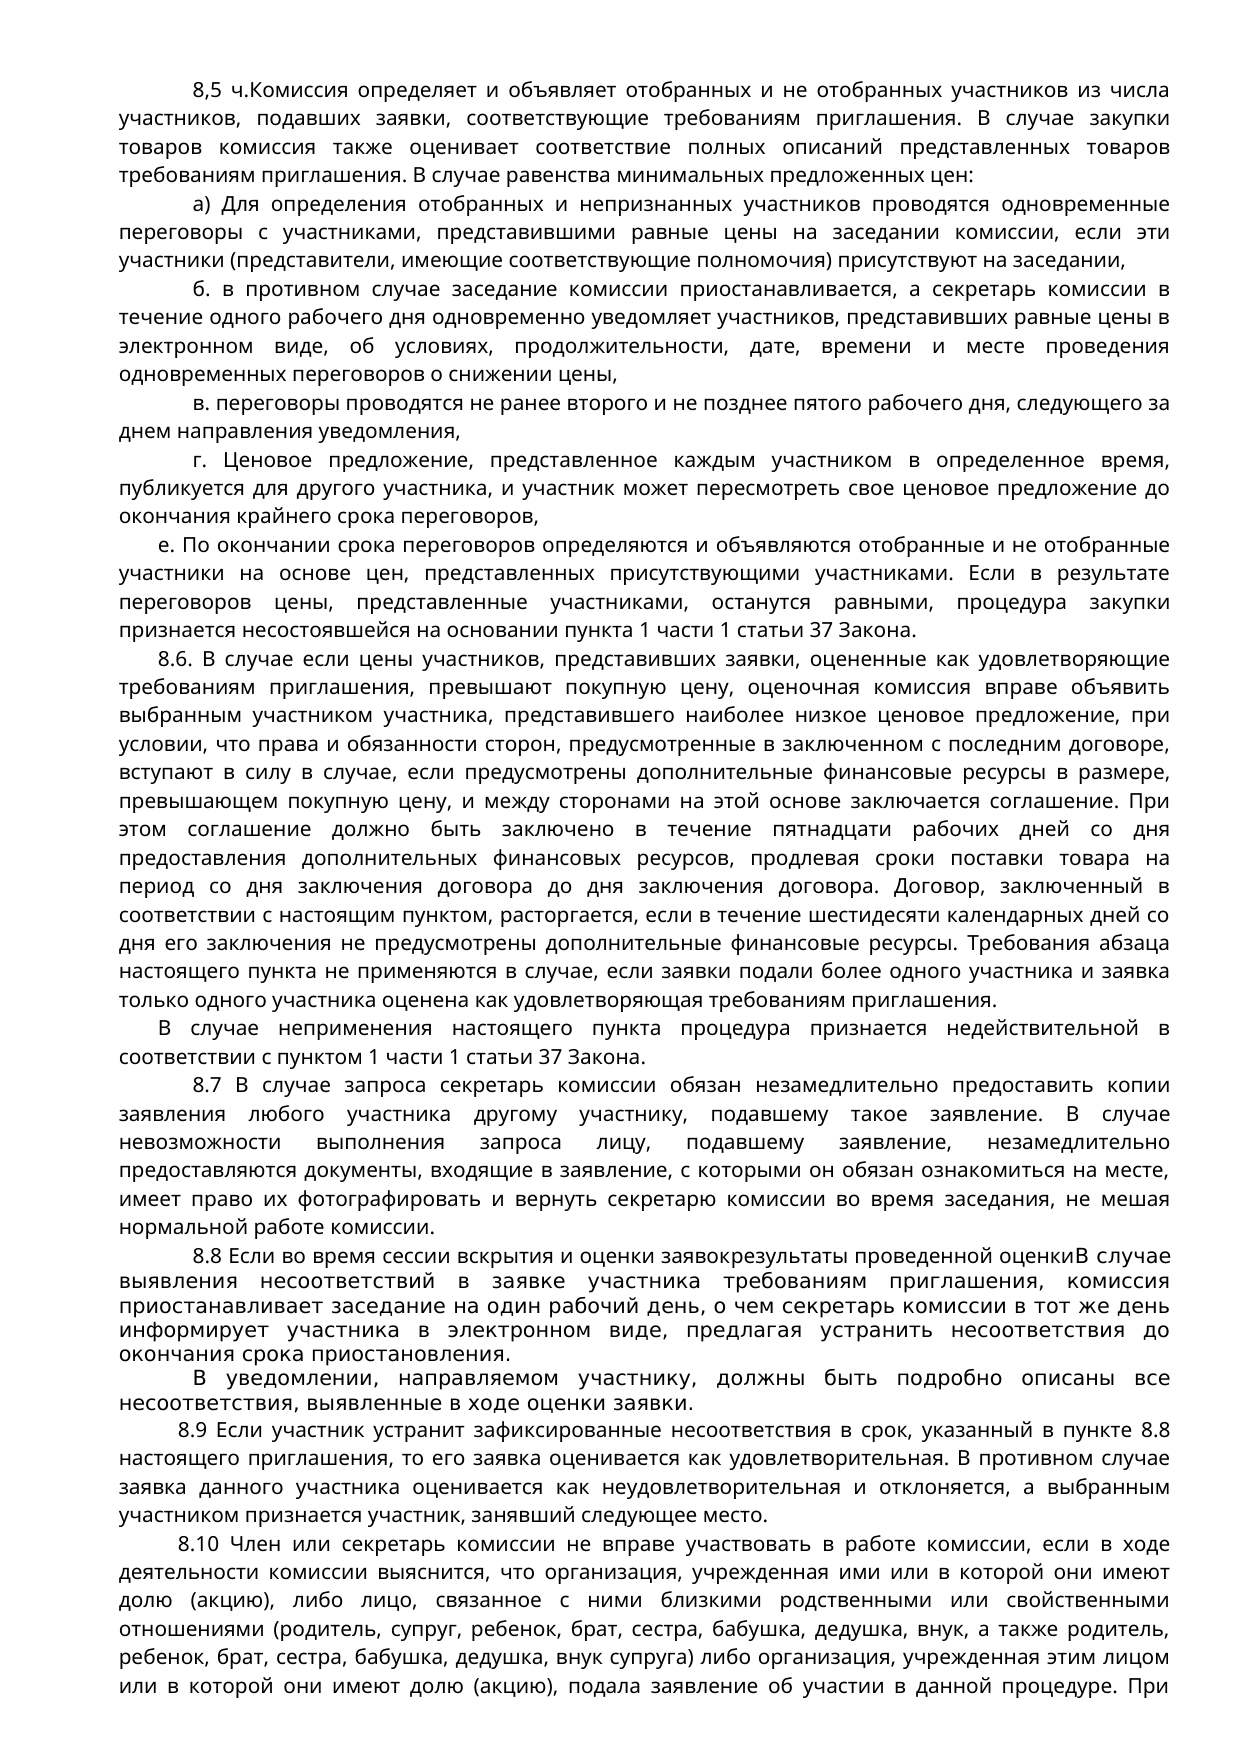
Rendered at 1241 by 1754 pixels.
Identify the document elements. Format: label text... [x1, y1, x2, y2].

text 8.7 В случае запроса секретарь комиссии обязан незамедлительно предоставить копии заявления любого участника другому участнику, подавшему такое заявление. В случае невозможности выполнения запроса лицу, подавшему заявление, незамедлительно предоставляются документы, входящие в заявление, с которыми он обязан ознакомиться на месте, имеет право их фотографировать и вернуть секретарю комиссии во время заседания, не мешая нормальной работе комиссии. [118, 1070, 1171, 1241]
text 8.6. В случае если цены участников, представивших заявки, оцененные как удовлетворяющие требованиям приглашения, превышают покупную цену, оценочная комиссия вправе объявить выбранным участником участника, представившего наиболее низкое ценовое предложение, при условии, что права и обязанности сторон, предусмотренные в заключенном с последним договоре, вступают в силу в случае, если предусмотрены дополнительные финансовые ресурсы в размере, превышающем покупную цену, и между сторонами на этой основе заключается соглашение. При этом соглашение должно быть заключено в течение пятнадцати рабочих дней со дня предоставления дополнительных финансовых ресурсов, продлевая сроки поставки товара на период со дня заключения договора до дня заключения договора. Договор, заключенный в соответствии с настоящим пунктом, расторгается, если в течение шестидесяти календарных дней со дня его заключения не предусмотрены дополнительные финансовые ресурсы. Требования абзаца настоящего пункта не применяются в случае, если заявки подали более одного участника и заявка только одного участника оценена как удовлетворяющая требованиям приглашения. [118, 644, 1171, 1013]
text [118, 1529, 1171, 1699]
text В случае неприменения настоящего пункта процедура признается недействительной в соответствии с пунктом 1 части 1 статьи 37 Закона. [118, 1013, 1171, 1070]
text В уведомлении, направляемом участнику, должны быть подробно описаны все несоответствия, выявленные в ходе оценки заявки. [118, 1366, 1171, 1415]
text б. в противном случае заседание комиссии приостанавливается, а секретарь комиссии в течение одного рабочего дня одновременно уведомляет участников, представивших равные цены в электронном виде, об условиях, продолжительности, дате, времени и месте проведения одновременных переговоров о снижении цены, [118, 274, 1171, 388]
text е. По окончании срока переговоров определяются и объявляются отобранные и не отобранные участники на основе цен, представленных присутствующими участниками. Если в результате переговоров цены, представленные участниками, останутся равными, процедура закупки признается несостоявшейся на основании пункта 1 части 1 статьи 37 Закона. [118, 530, 1171, 644]
text 8.9 Если участник устранит зафиксированные несоответствия в срок, указанный в пункте 8.8 настоящего приглашения, то его заявка оценивается как удовлетворительная. В противном случае заявка данного участника оценивается как неудовлетворительная и отклоняется, а выбранным участником признается участник, занявший следующее место. [118, 1415, 1171, 1529]
text 8.8 Если во время сессии вскрытия и оценки заявокрезультаты проведенной оценкиВ случае выявления несоответствий в заявке участника требованиям приглашения, комиссия приостанавливает заседание на один рабочий день, о чем секретарь комиссии в тот же день информирует участника в электронном виде, предлагая устранить несоответствия до окончания срока приостановления. [118, 1241, 1171, 1366]
text г. Ценовое предложение, представленное каждым участником в определенное время, публикуется для другого участника, и участник может пересмотреть свое ценовое предложение до окончания крайнего срока переговоров, [118, 445, 1171, 530]
text а) Для определения отобранных и непризнанных участников проводятся одновременные переговоры с участниками, представившими равные цены на заседании комиссии, если эти участники (представители, имеющие соответствующие полномочия) присутствуют на заседании, [118, 189, 1171, 274]
text 8,5 ч.Комиссия определяет и объявляет отобранных и не отобранных участников из числа участников, подавших заявки, соответствующие требованиям приглашения. В случае закупки товаров комиссия также оценивает соответствие полных описаний представленных товаров требованиям приглашения. В случае равенства минимальных предложенных цен: [118, 75, 1171, 189]
text в. переговоры проводятся не ранее второго и не позднее пятого рабочего дня, следующего за днем ​​направления уведомления, [118, 388, 1171, 445]
